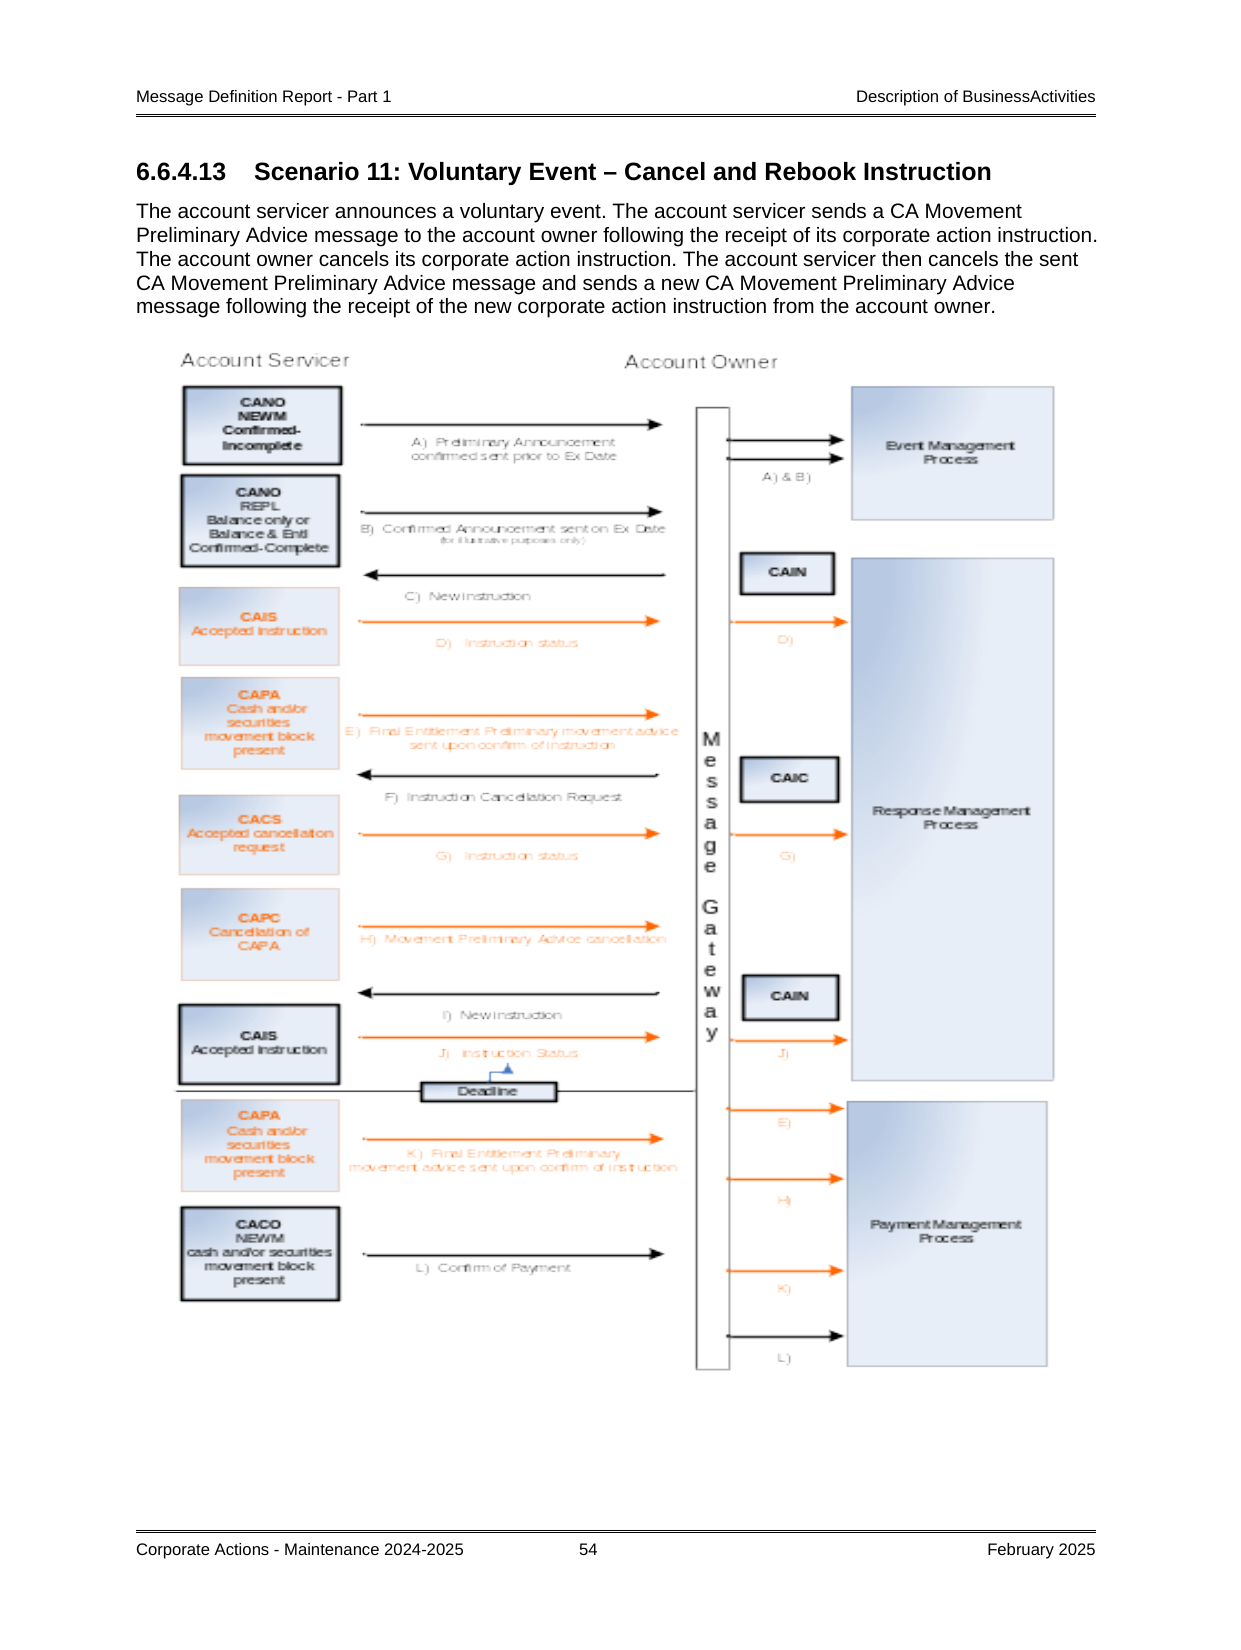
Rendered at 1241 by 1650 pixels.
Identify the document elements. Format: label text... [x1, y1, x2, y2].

text The account servicer announces a voluntary event. The account servicer sends a CA Movement Preliminary Advice message to the account owner following the receipt of its corporate action instruction. The account owner cancels its corporate action instruction. The account servicer then cancels the sent CA Movement Preliminary Advice message and sends a new CA Movement Preliminary Advice message following the receipt of the new corporate action instruction from the account owner. [136, 198, 1104, 318]
subtitle Scenario 11: Voluntary Event – Cancel and Rebook Instruction [136, 157, 1104, 186]
